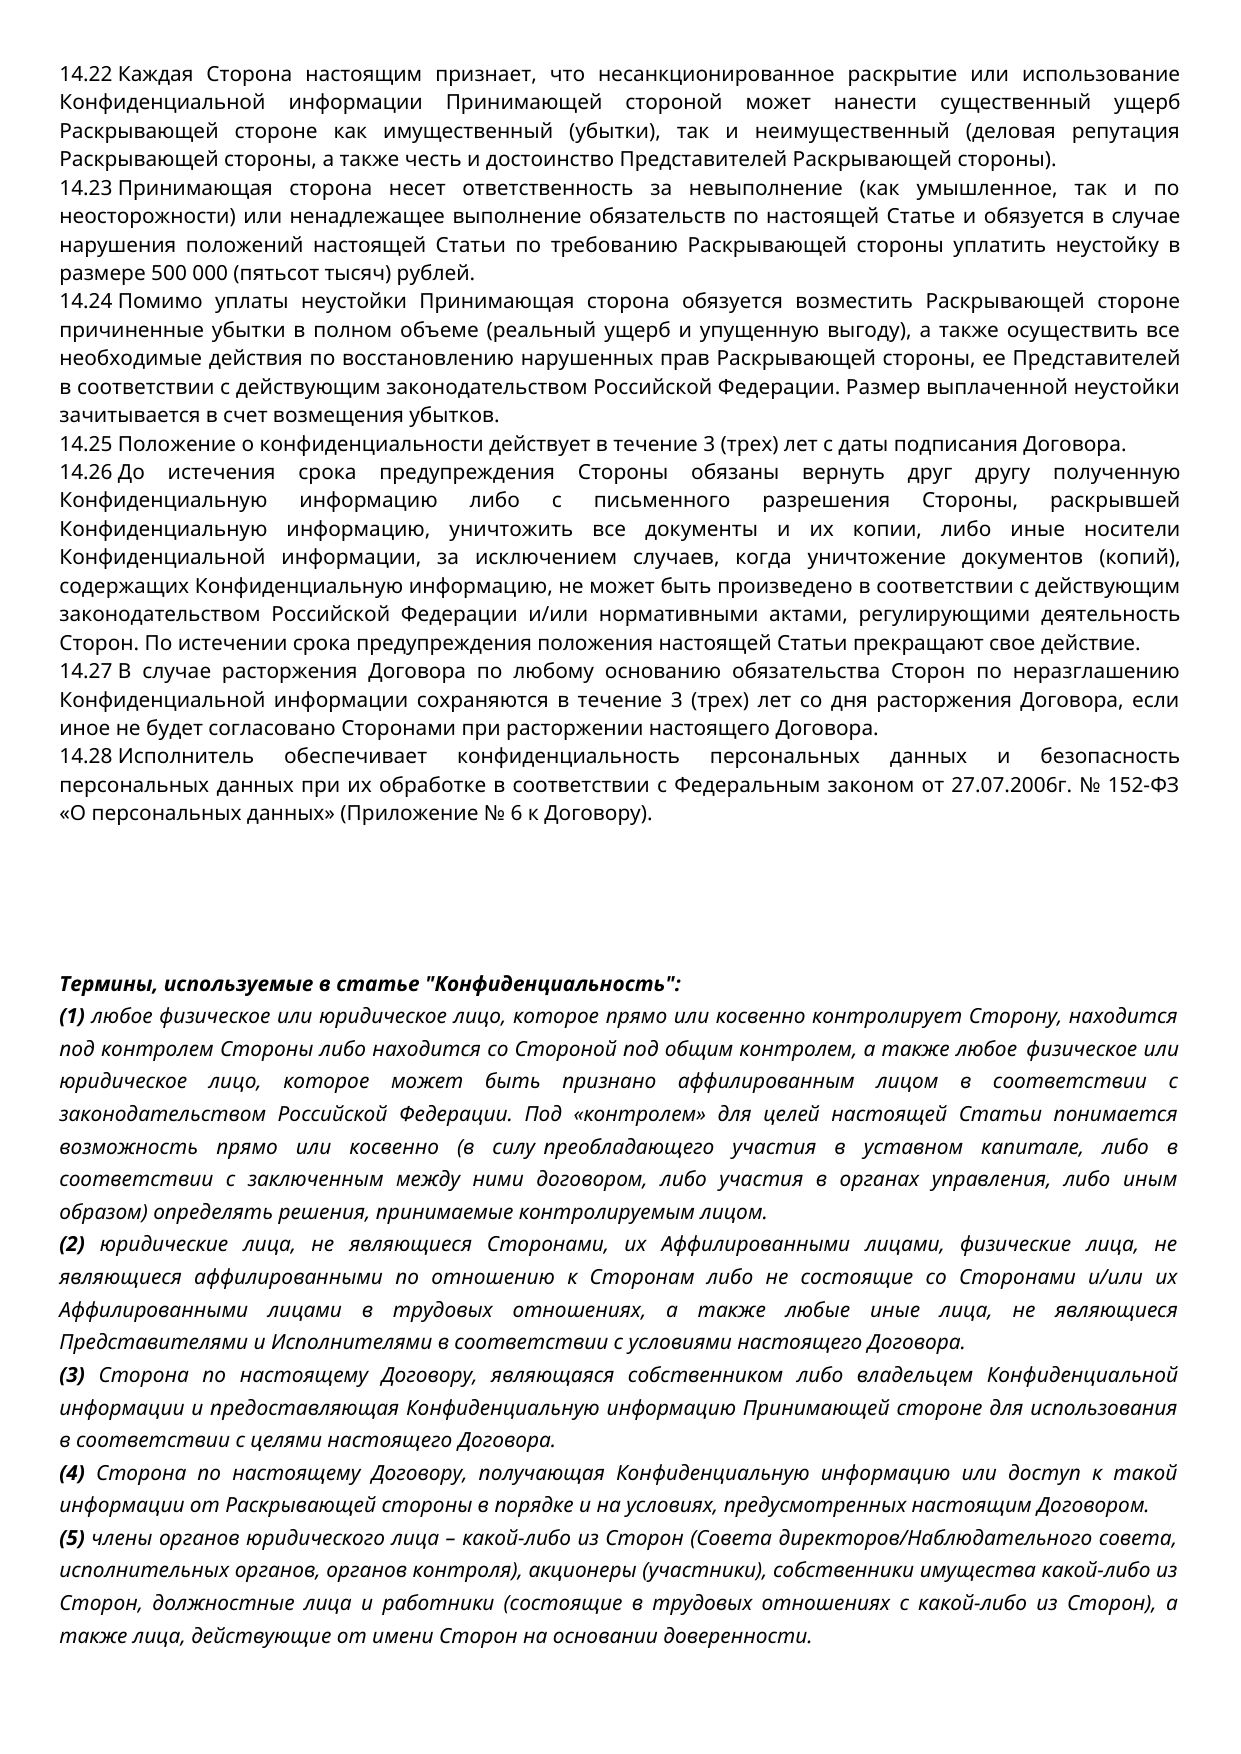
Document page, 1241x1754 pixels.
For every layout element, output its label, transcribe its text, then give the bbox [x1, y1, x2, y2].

text (2) юридические лица, не являющиеся Сторонами, их Аффилированными лицами, физические лица, не являющиеся аффилированными по отношению к Сторонам либо не состоящие со Сторонами и/или их Аффилированными лицами в трудовых отношениях, а также любые иные лица, не являющиеся Представителями и Исполнителями в соответствии с условиями настоящего Договора. [59, 1229, 1181, 1356]
list В случае расторжения Договора по любому основанию обязательства Сторон по неразглашению Конфиденциальной информации сохраняются в течение 3 (трех) лет со дня расторжения Договора, если иное не будет согласовано Сторонами при расторжении настоящего Договора. [59, 656, 1181, 742]
list Помимо уплаты неустойки Принимающая сторона обязуется возместить Раскрывающей стороне причиненные убытки в полном объеме (реальный ущерб и упущенную выгоду), а также осуществить все необходимые действия по восстановлению нарушенных прав Раскрывающей стороны, ее Представителей в соответствии с действующим законодательством Российской Федерации. Размер выплаченной неустойки зачитывается в счет возмещения убытков. [59, 287, 1181, 429]
list Каждая Сторона настоящим признает, что несанкционированное раскрытие или использование Конфиденциальной информации Принимающей стороной может нанести существенный ущерб Раскрывающей стороне как имущественный (убытки), так и неимущественный (деловая репутация Раскрывающей стороны, а также честь и достоинство Представителей Раскрывающей стороны). [59, 59, 1181, 173]
list Принимающая сторона несет ответственность за невыполнение (как умышленное, так и по неосторожности) или ненадлежащее выполнение обязательств по настоящей Статье и обязуется в случае нарушения положений настоящей Статьи по требованию Раскрывающей стороны уплатить неустойку в размере 500 000 (пятьсот тысяч) рублей. [59, 173, 1181, 287]
text Термины, используемые в статье "Конфиденциальность": [59, 969, 1181, 997]
text (5) члены органов юридического лица – какой-либо из Сторон (Совета директоров/Наблюдательного совета, исполнительных органов, органов контроля), акционеры (участники), собственники имущества какой-либо из Сторон, должностные лица и работники (состоящие в трудовых отношениях с какой-либо из Сторон), а также лица, действующие от имени Сторон на основании доверенности. [59, 1523, 1181, 1649]
list Положение о конфиденциальности действует в течение 3 (трех) лет с даты подписания Договора. [59, 429, 1181, 457]
list Исполнитель обеспечивает конфиденциальность персональных данных и безопасность персональных данных при их обработке в соответствии с Федеральным законом от 27.07.2006г. № 152-ФЗ «О персональных данных» (Приложение № 6 к Договору). [59, 742, 1181, 827]
list До истечения срока предупреждения Стороны обязаны вернуть друг другу полученную Конфиденциальную информацию либо с письменного разрешения Стороны, раскрывшей Конфиденциальную информацию, уничтожить все документы и их копии, либо иные носители Конфиденциальной информации, за исключением случаев, когда уничтожение документов (копий), содержащих Конфиденциальную информацию, не может быть произведено в соответствии с действующим законодательством Российской Федерации и/или нормативными актами, регулирующими деятельность Сторон. По истечении срока предупреждения положения настоящей Статьи прекращают свое действие. [59, 457, 1181, 656]
text (1) любое физическое или юридическое лицо, которое прямо или косвенно контролирует Сторону, находится под контролем Стороны либо находится со Стороной под общим контролем, а также любое физическое или юридическое лицо, которое может быть признано аффилированным лицом в соответствии с законодательством Российской Федерации. Под «контролем» для целей настоящей Статьи понимается возможность прямо или косвенно (в силу преобладающего участия в уставном капитале, либо в соответствии с заключенным между ними договором, либо участия в органах управления, либо иным образом) определять решения, принимаемые контролируемым лицом. [59, 1001, 1181, 1225]
text (3) Сторона по настоящему Договору, являющаяся собственником либо владельцем Конфиденциальной информации и предоставляющая Конфиденциальную информацию Принимающей стороне для использования в соответствии с целями настоящего Договора. [59, 1360, 1181, 1454]
text (4) Сторона по настоящему Договору, получающая Конфиденциальную информацию или доступ к такой информации от Раскрывающей стороны в порядке и на условиях, предусмотренных настоящим Договором. [59, 1458, 1181, 1519]
